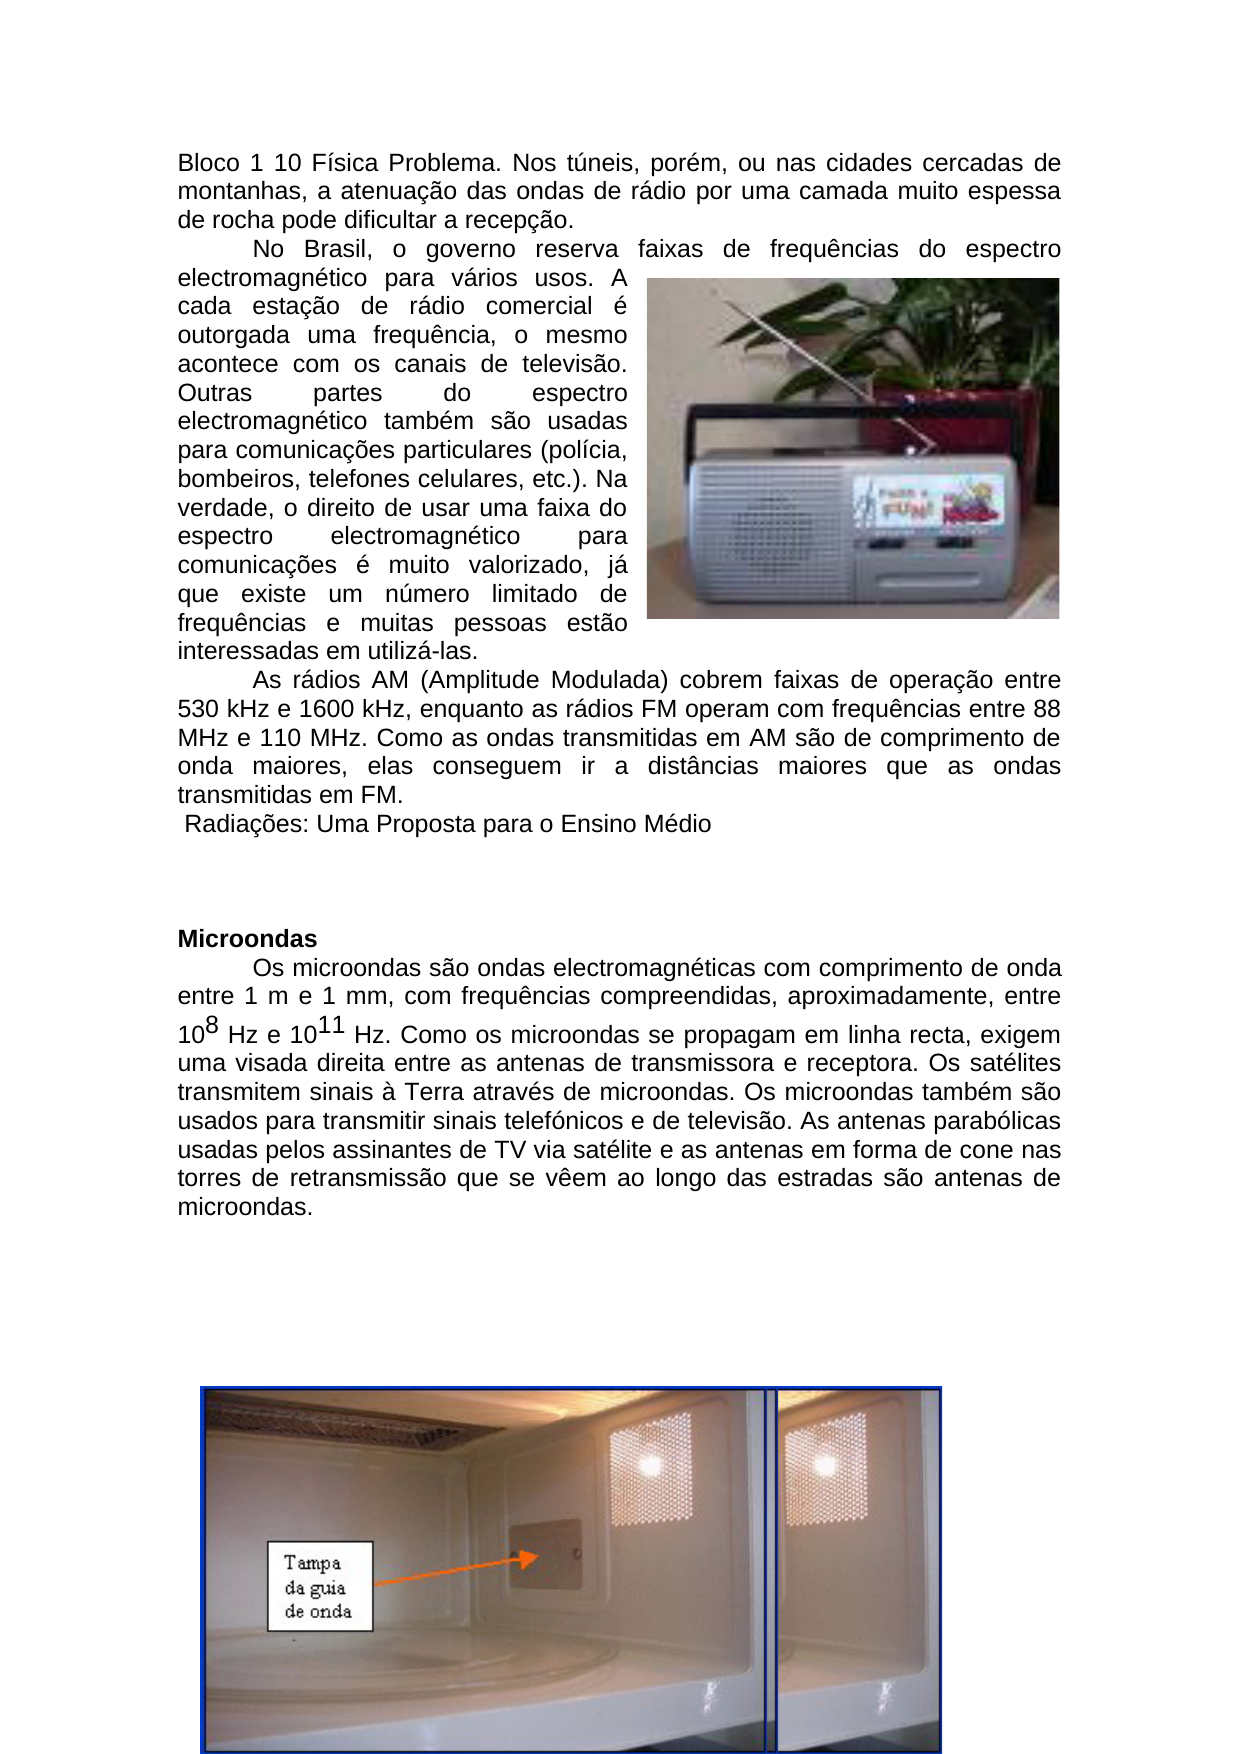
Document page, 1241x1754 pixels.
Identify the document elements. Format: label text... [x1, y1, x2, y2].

text No Brasil, o governo reserva faixas de frequências do espectro electromagnético para vários usos. A cada estação de rádio comercial é outorgada uma frequência, o mesmo acontece com os canais de televisão. Outras partes do espectro electromagnético também são usadas para comunicações particulares (polícia, bombeiros, telefones celulares, etc.). Na verdade, o direito de usar uma faixa do espectro electromagnético para comunicações é muito valorizado, já que existe um número limitado de frequências e muitas pessoas estão interessadas em utilizá-las. [177, 234, 1063, 665]
text Radiações: Uma Proposta para o Ensino Médio [177, 809, 1063, 838]
text Bloco 1 10 Física Problema. Nos túneis, porém, ou nas cidades cercadas de montanhas, a atenuação das ondas de rádio por uma camada muito espessa de rocha pode dificultar a recepção. [177, 148, 1063, 234]
text Os microondas são ondas electromagnéticas com comprimento de onda entre 1 m e 1 mm, com frequências compreendidas, aproximadamente, entre 108 Hz e 1011 Hz. Como os microondas se propagam em linha recta, exigem uma visada direita entre as antenas de transmissora e receptora. Os satélites transmitem sinais à Terra através de microondas. Os microondas também são usados para transmitir sinais telefónicos e de televisão. As antenas parabólicas usadas pelos assinantes de TV via satélite e as antenas em forma de cone nas torres de retransmissão que se vêem ao longo das estradas são antenas de microondas. [177, 953, 1063, 1221]
text Microondas [177, 924, 1063, 953]
text As rádios AM (Amplitude Modulada) cobrem faixas de operação entre 530 kHz e 1600 kHz, enquanto as rádios FM operam com frequências entre 88 MHz e 110 MHz. Como as ondas transmitidas em AM são de comprimento de onda maiores, elas conseguem ir a distâncias maiores que as ondas transmitidas em FM. [177, 665, 1063, 809]
